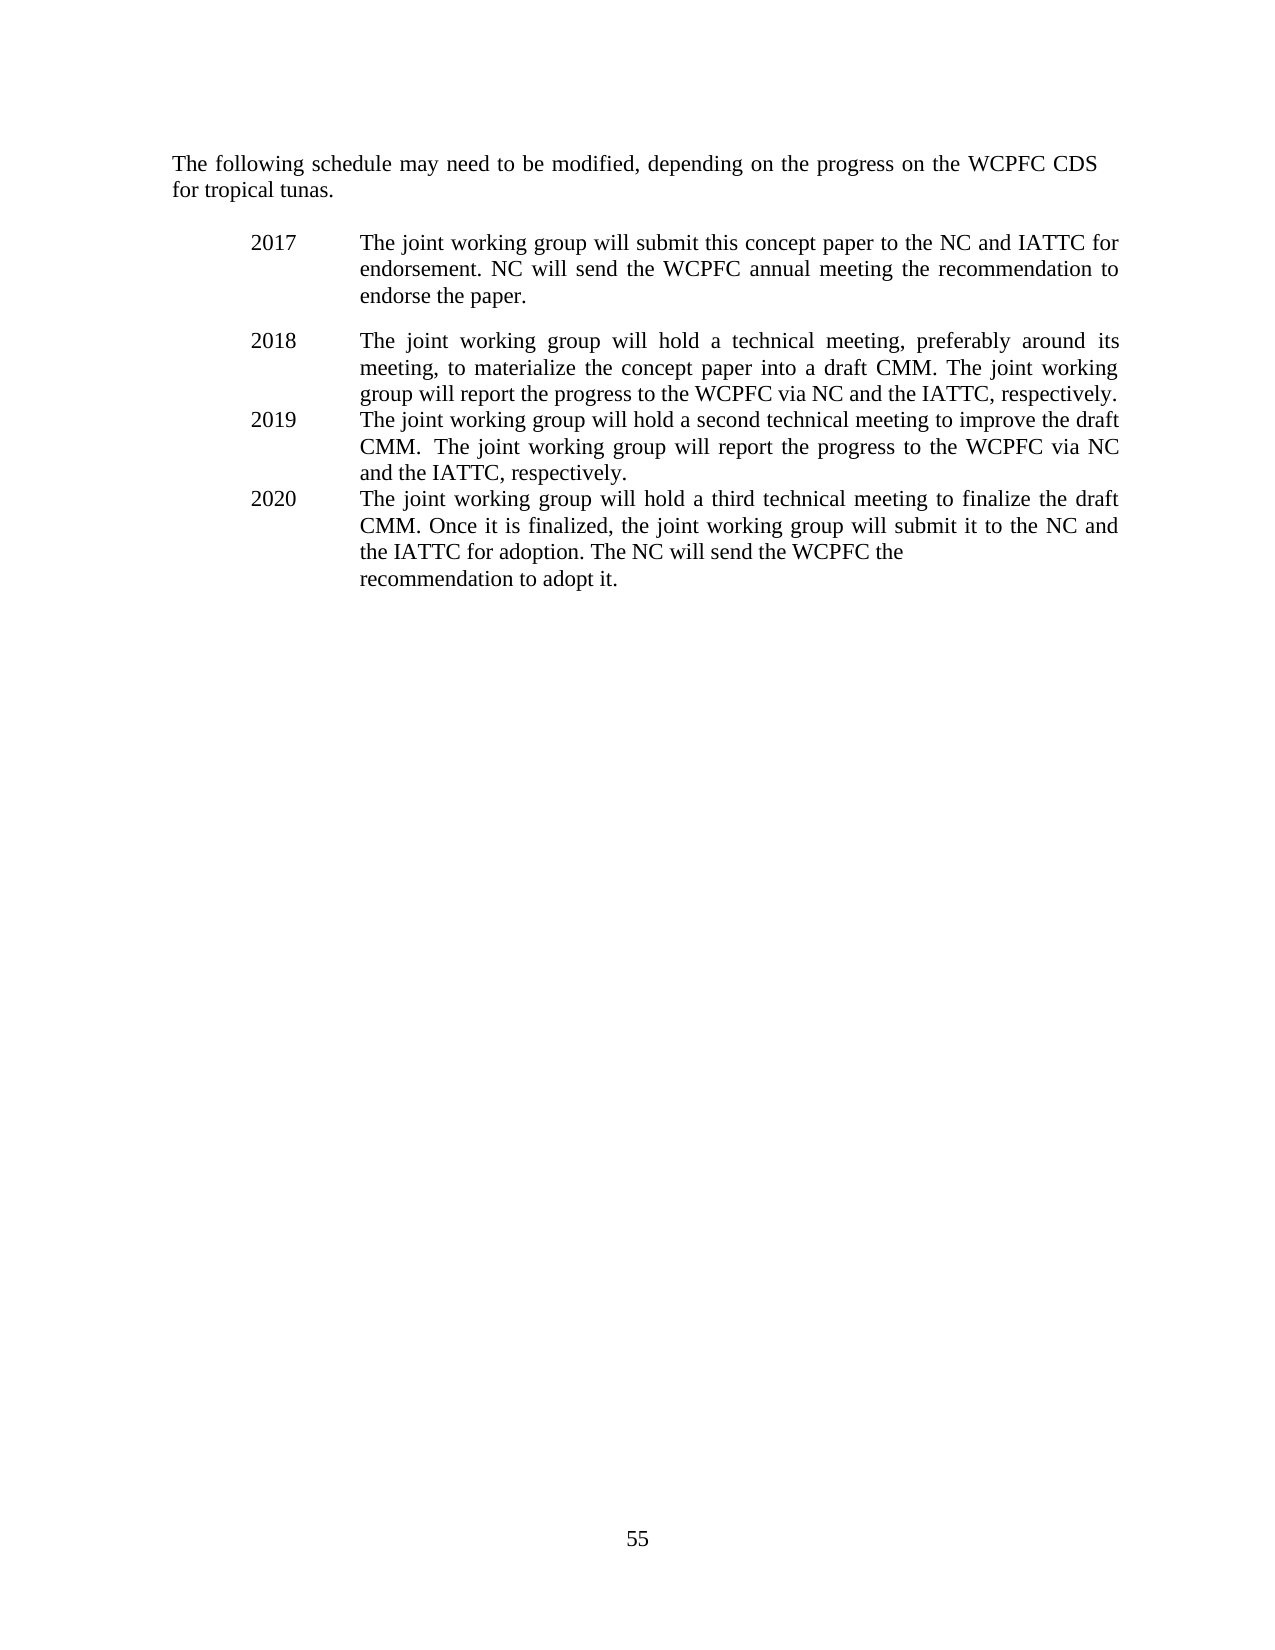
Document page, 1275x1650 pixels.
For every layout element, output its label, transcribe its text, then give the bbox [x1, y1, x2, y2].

table_cell 2018 [228, 328, 329, 406]
table_cell 2019 [228, 406, 329, 486]
table_header 2017 [228, 229, 329, 327]
table_cell 2020 [228, 486, 329, 625]
table_cell The joint working group will hold a technical meeting, preferably around its meeting, to materialize the concept paper into a draft CMM. The joint working group will report the progress to the WCPFC via NC and the IATTC, respectively. [329, 328, 1141, 406]
table_cell The joint working group will hold a second technical meeting to improve the draft CMM. The joint working group will report the progress to the WCPFC via NC and the IATTC, respectively. [329, 406, 1141, 486]
table_cell The joint working group will hold a third technical meeting to finalize the draft CMM. Once it is finalized, the joint working group will submit it to the NC and the IATTC for adoption. The NC will send the WCPFC the recommendation to adopt it. [329, 486, 1141, 625]
text The following schedule may need to be modified, depending on the progress on the WCPFC CDS for tropical tunas. [172, 150, 1099, 203]
table_header The joint working group will submit this concept paper to the NC and IATTC for endorsement. NC will send the WCPFC annual meeting the recommendation to endorse the paper. [329, 229, 1141, 327]
